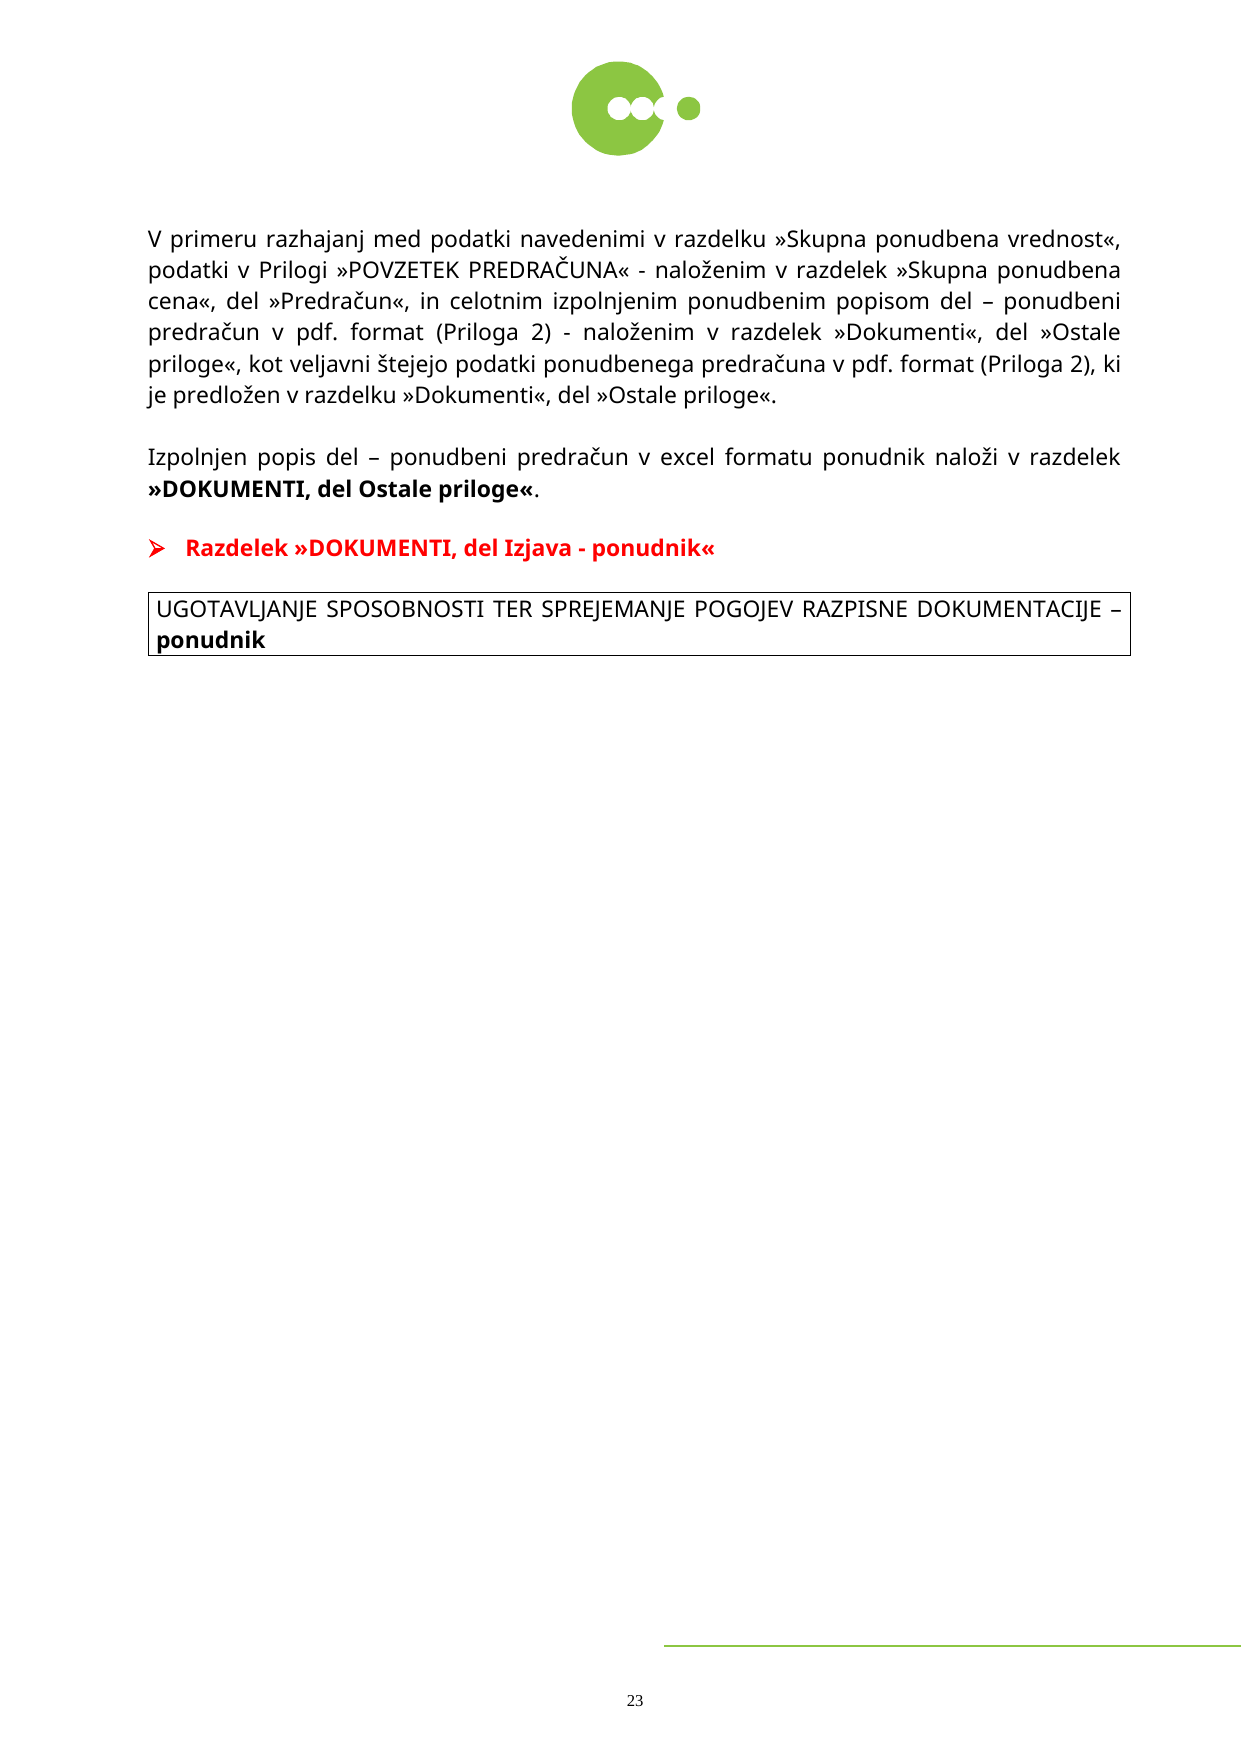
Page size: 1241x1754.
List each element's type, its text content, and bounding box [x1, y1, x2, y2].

list Razdelek »DOKUMENTI, del Izjava - ponudnik« [148, 532, 1122, 563]
text V primeru razhajanj med podatki navedenimi v razdelku »Skupna ponudbena vrednost«, podatki v Prilogi »POVZETEK PREDRAČUNA« - naloženim v razdelek »Skupna ponudbena cena«, del »Predračun«, in celotnim izpolnjenim ponudbenim popisom del – ponudbeni predračun v pdf. format (Priloga 2) - naloženim v razdelek »Dokumenti«, del »Ostale priloge«, kot veljavni štejejo podatki ponudbenega predračuna v pdf. format (Priloga 2), ki je predložen v razdelku »Dokumenti«, del »Ostale priloge«. [148, 222, 1122, 410]
table_header UGOTAVLJANJE SPOSOBNOSTI TER SPREJEMANJE POGOJEV RAZPISNE DOKUMENTACIJE – ponudnik [149, 593, 1130, 655]
text Izpolnjen popis del – ponudbeni predračun v excel formatu ponudnik naloži v razdelek »DOKUMENTI, del Ostale priloge«. [148, 441, 1122, 504]
